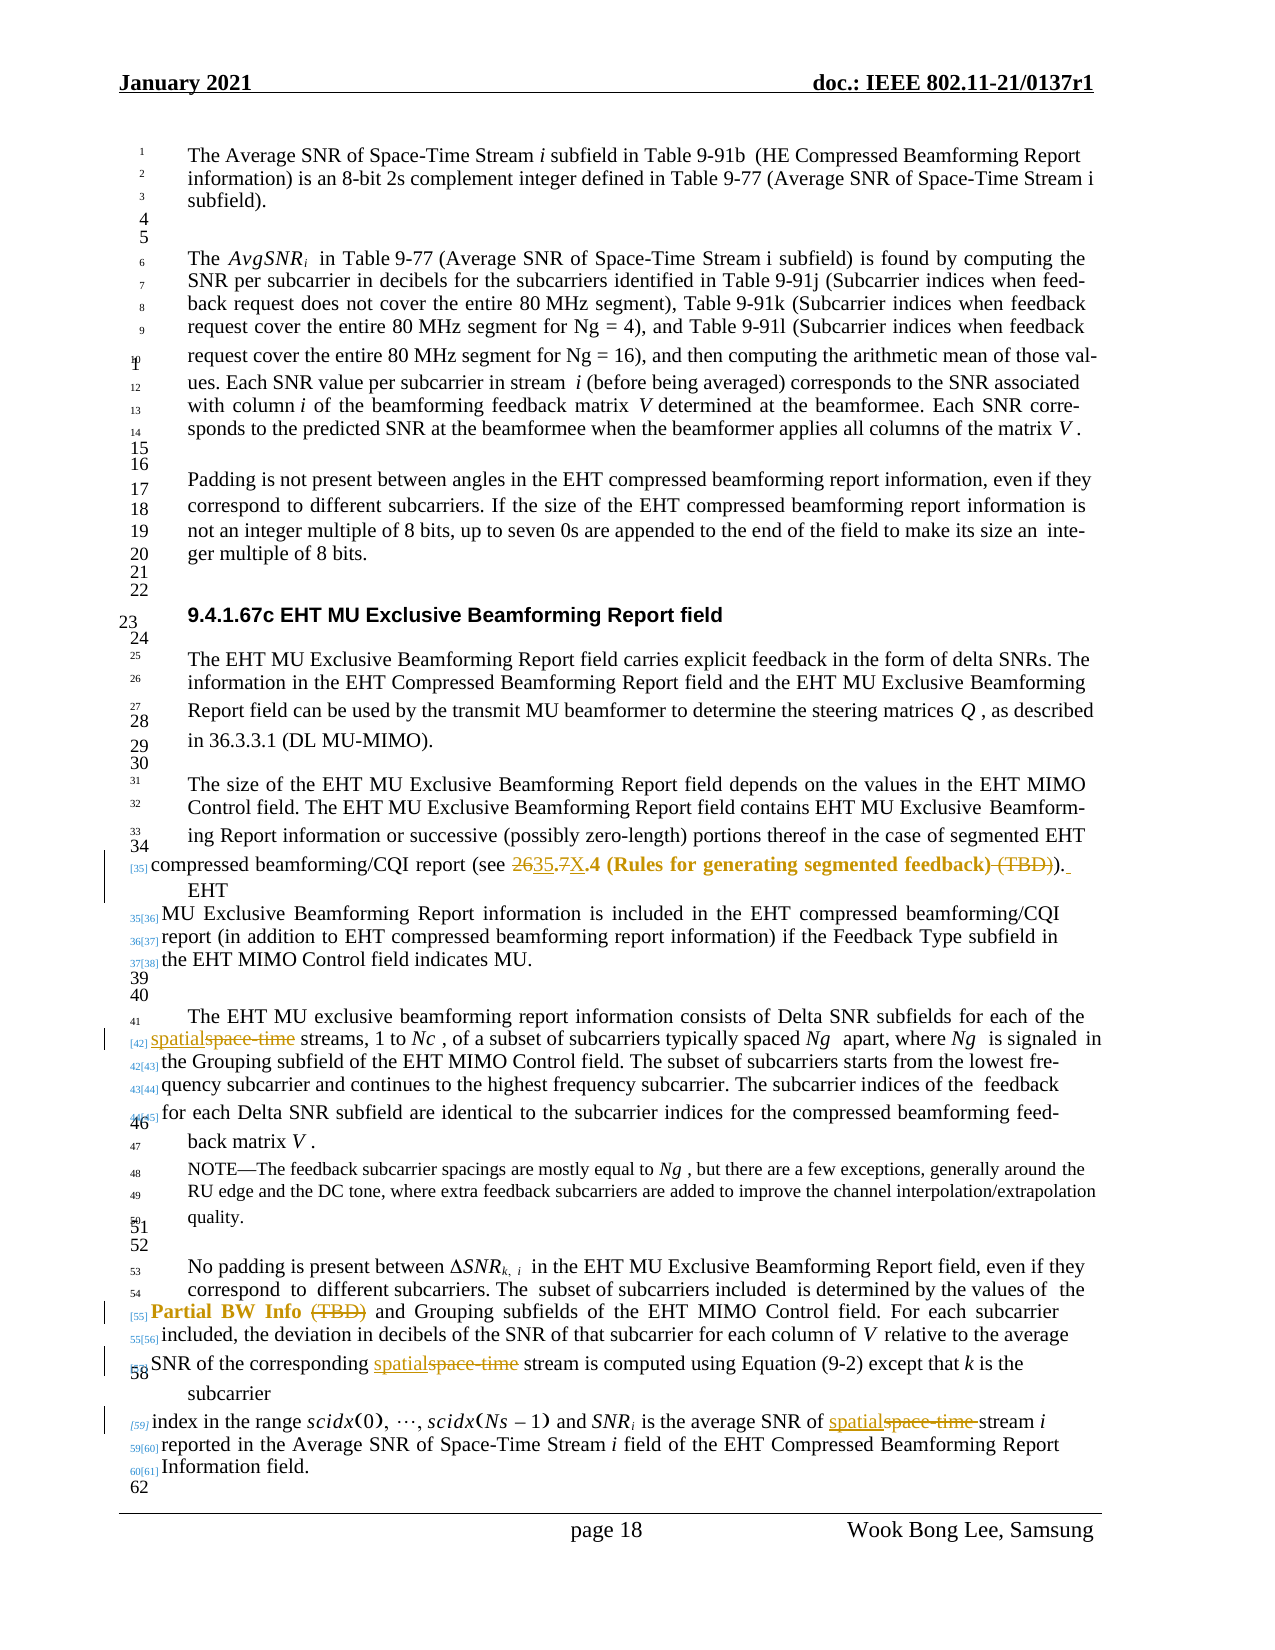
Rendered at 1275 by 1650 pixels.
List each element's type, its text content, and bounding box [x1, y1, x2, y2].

list information) is an 8-bit 2s complement integer defined in Table 9-77 (Average SNR of Space-Time Stream i [139, 167, 1102, 190]
list No padding is present between SNRk i in the EHT MU Exclusive Beamforming Report field, even if they [130, 1255, 1102, 1278]
list for each Delta SNR subfield are identical to the subcarrier indices for the compressed beamforming feed- [130, 1096, 1102, 1126]
list streams, 1 to Nc , of a subset of subcarriers typically spaced Ng apart, where Ng is signaled in [130, 1028, 1102, 1050]
list The Average SNR of Space-Time Stream i subfield in Table 9-91b (HE Compressed Beamforming Report [139, 144, 1102, 167]
list Control field. The EHT MU Exclusive Beamforming Report field contains EHT MU Exclusive Beamform- [130, 796, 1102, 819]
text 16 Padding is not present between angles in the EHT compressed beamforming report information, even if they [130, 458, 1102, 494]
text 39 [130, 971, 1102, 987]
list SNR per subcarrier in decibels for the subcarriers identified in Table 9-91j (Subcarrier indices when feed- [139, 270, 1102, 292]
list quency subcarrier and continues to the highest frequency subcarrier. The subcarrier indices of the feedback [130, 1073, 1102, 1096]
list request cover the entire 80 MHz segment for Ng = 4), and Table 9-91l (Subcarrier indices when feedback [139, 315, 1102, 338]
list reported in the Average SNR of Space-Time Stream i field of the EHT Compressed Beamforming Report [130, 1434, 1102, 1456]
text 30 [130, 753, 1102, 773]
list SNR of the corresponding stream is computed using Equation (9-2) except that k is the subcarrier [130, 1346, 1102, 1406]
list index in the range scidx0  scidxNs – 1 and SNRi is the average SNR of stream i [130, 1406, 1102, 1434]
list Information field. [130, 1456, 1102, 1478]
list Partial BW Info and Grouping subfields of the EHT MIMO Control field. For each subcarrier [130, 1301, 1102, 1323]
text 21 [130, 565, 1102, 582]
list RU edge and the DC tone, where extra feedback subcarriers are added to improve the channel interpolation/extrapolation [130, 1181, 1102, 1202]
text 29 in 36.3.3.1 (DL MU-MIMO). [130, 724, 1102, 753]
list The AvgSNRi in Table 9-77 (Average SNR of Space-Time Stream i subfield) is found by computing the [139, 247, 1102, 270]
list sponds to the predicted SNR at the beamformee when the beamformer applies all columns of the matrix V . [130, 417, 1102, 440]
list included, the deviation in decibels of the SNR of that subcarrier for each column of V relative to the average [130, 1323, 1102, 1346]
list back request does not cover the entire 80 MHz segment), Table 9-91k (Subcarrier indices when feedback [139, 292, 1102, 315]
list with column i of the beamforming feedback matrix V determined at the beamformee. Each SNR corre- [130, 395, 1102, 417]
text 52 [130, 1237, 1102, 1255]
text 5 [139, 228, 1102, 247]
list information in the EHT Compressed Beamforming Report field and the EHT MU Exclusive Beamforming [130, 671, 1102, 694]
list ues. Each SNR value per subcarrier in stream i (before being averaged) corresponds to the SNR associated [130, 369, 1102, 395]
list The EHT MU exclusive beamforming report information consists of Delta SNR subfields for each of the [130, 1005, 1102, 1028]
list subfield). [139, 190, 1102, 212]
list The size of the EHT MU Exclusive Beamforming Report field depends on the values in the EHT MIMO [130, 773, 1102, 796]
list NOTE—The feedback subcarrier spacings are mostly equal to Ng , but there are a few exceptions, generally around the [130, 1154, 1102, 1181]
list correspond to different subcarriers. The subset of subcarriers included is determined by the values of the [130, 1278, 1102, 1301]
subtitle 23 9.4.1.67c EHT MU Exclusive Beamforming Report field [119, 604, 1102, 627]
list ing Report information or successive (possibly zero-length) portions thereof in the case of segmented EHT [130, 819, 1102, 849]
list request cover the entire 80 MHz segment for Ng = 16), and then computing the arithmetic mean of those val- [130, 338, 1102, 368]
text 40 [130, 987, 1102, 1005]
list back matrix V . [130, 1127, 1102, 1154]
list quality. [130, 1202, 1102, 1228]
list not an integer multiple of 8 bits, up to seven 0s are appended to the end of the field to make its size an inte- [130, 520, 1102, 542]
list compressed beamforming/CQI report (see ..4 (Rules for generating segmented feedback)).EHT [130, 850, 1102, 903]
text 24 [130, 627, 1102, 648]
text 4 [139, 212, 1102, 228]
list Report field can be used by the transmit MU beamformer to determine the steering matrices Q , as described [130, 694, 1102, 723]
list the EHT MIMO Control field indicates MU. [130, 948, 1102, 971]
list report (in addition to EHT compressed beamforming report information) if the Feedback Type subfield in [130, 925, 1102, 948]
list MU Exclusive Beamforming Report information is included in the EHT compressed beamforming/CQI [130, 903, 1102, 925]
text 22 [130, 582, 1102, 599]
text 15 [130, 440, 1102, 458]
list ger multiple of 8 bits. [130, 542, 1102, 565]
list The EHT MU Exclusive Beamforming Report field carries explicit feedback in the form of delta SNRs. The [130, 648, 1102, 671]
list correspond to different subcarriers. If the size of the EHT compressed beamforming report information is [130, 495, 1102, 520]
text 62 [130, 1478, 1102, 1497]
list the Grouping subfield of the EHT MIMO Control field. The subset of subcarriers starts from the lowest fre- [130, 1050, 1102, 1073]
